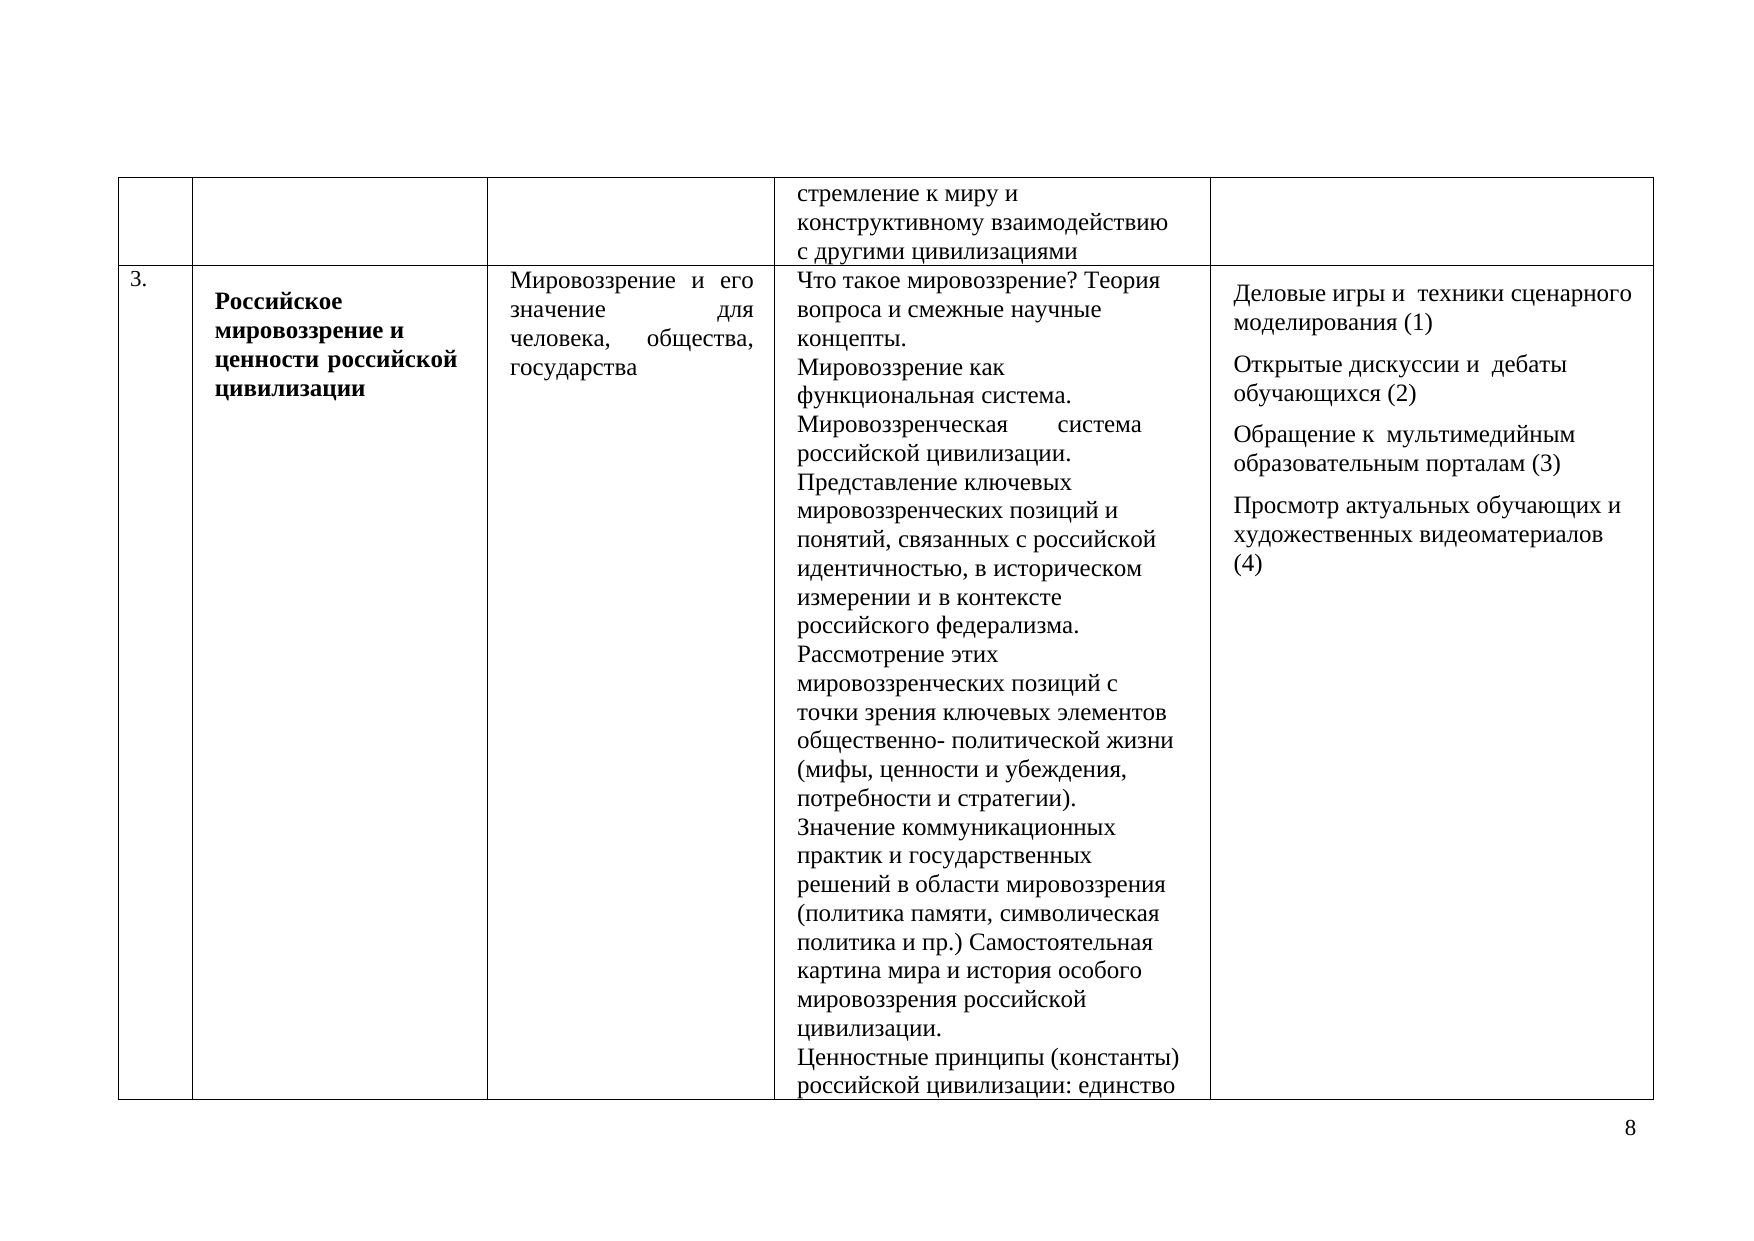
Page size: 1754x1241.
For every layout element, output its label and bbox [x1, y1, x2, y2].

table_cell [119, 178, 192, 264]
table_cell [775, 178, 1210, 264]
table_cell [775, 266, 1210, 1099]
table_cell [119, 266, 192, 1099]
table_cell [1211, 178, 1653, 264]
table_cell [488, 266, 774, 1099]
table_cell [1211, 266, 1653, 1099]
table_cell [193, 266, 487, 1099]
table_cell [488, 178, 774, 264]
table_cell [193, 178, 487, 264]
